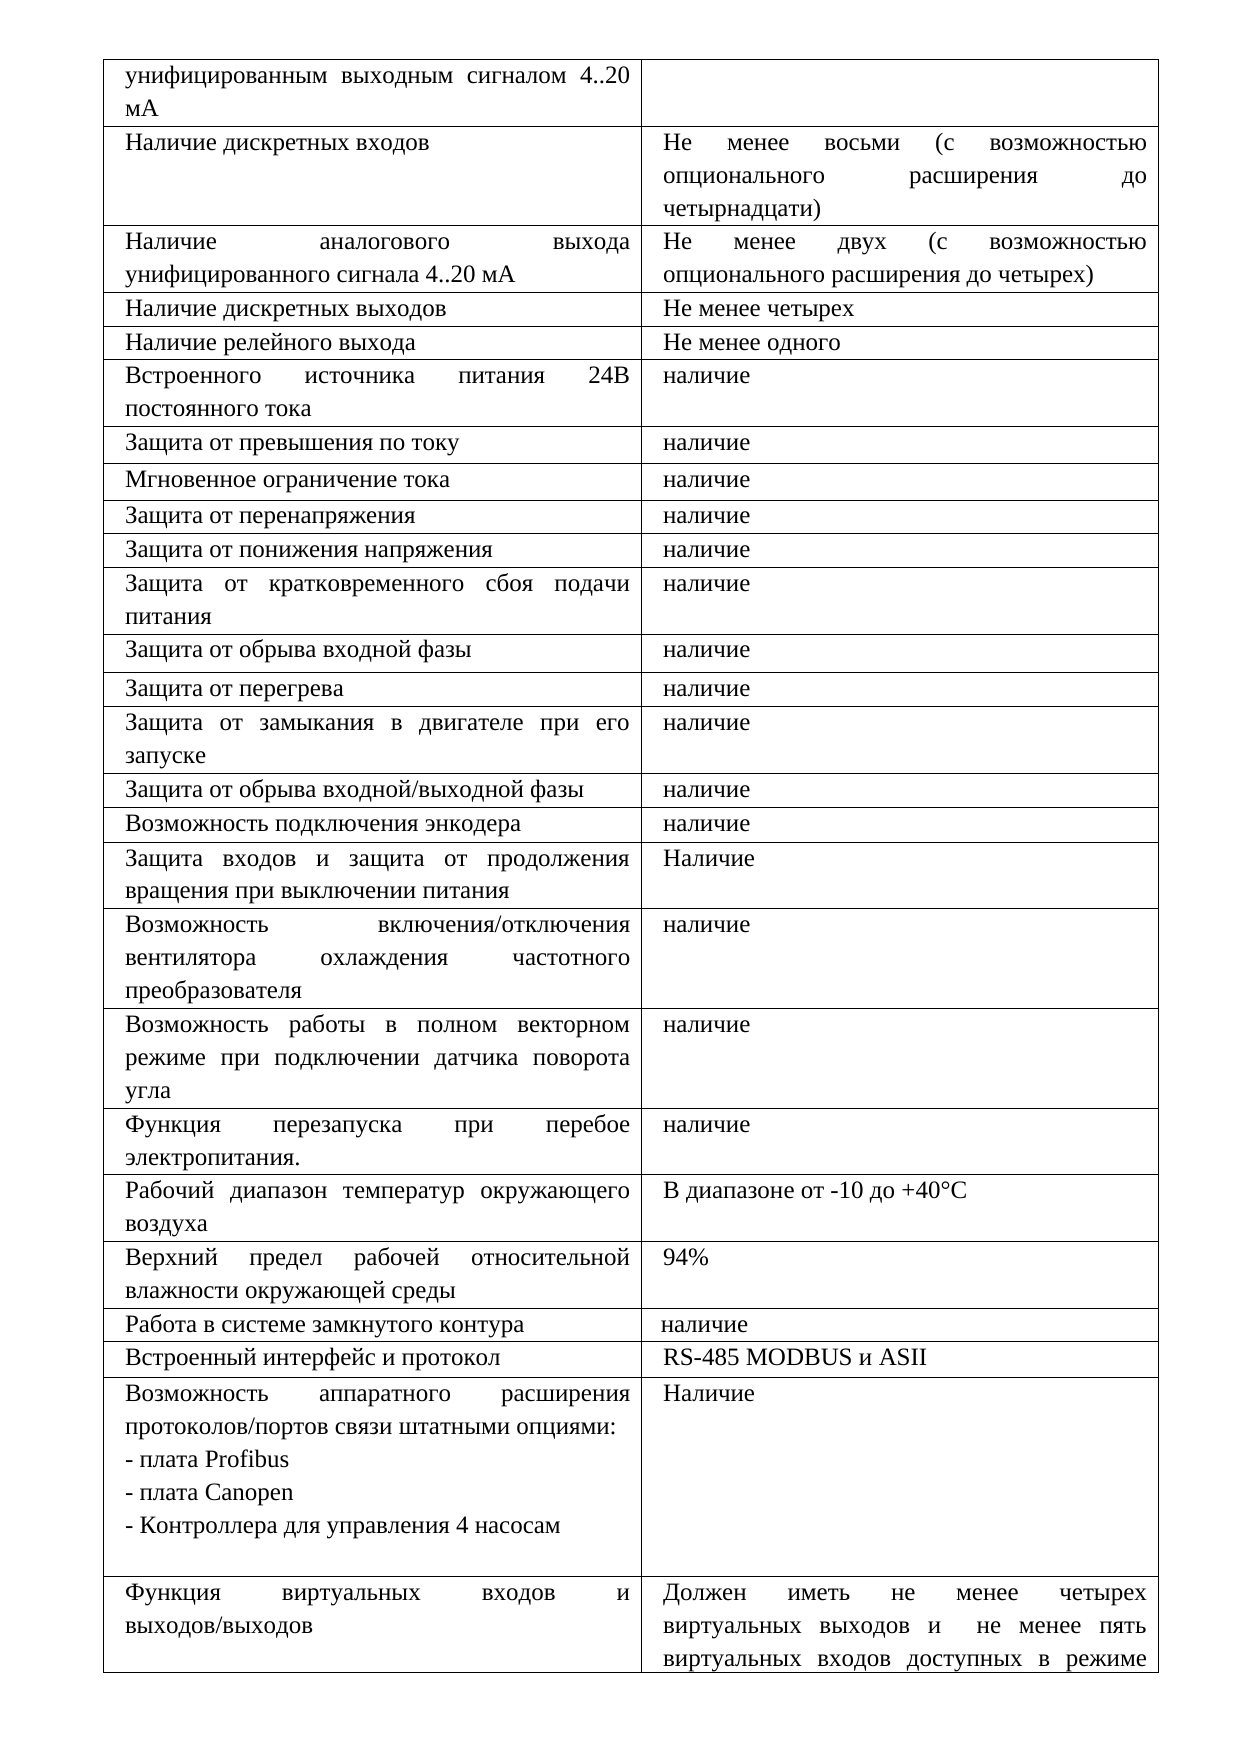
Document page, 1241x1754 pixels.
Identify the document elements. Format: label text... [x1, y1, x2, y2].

table_cell Защита от обрыва входной/выходной фазы [104, 774, 641, 807]
table_cell наличие [642, 534, 1158, 567]
table_cell наличие [642, 808, 1158, 842]
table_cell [642, 226, 1158, 292]
table_cell Наличие дискретных входов [104, 127, 641, 225]
table_cell Верхний предел рабочей относительной влажности окружающей среды [104, 1242, 641, 1308]
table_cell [104, 1577, 641, 1672]
table_cell Защита от превышения по току [104, 427, 641, 463]
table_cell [642, 60, 1158, 126]
table_cell Защита от обрыва входной фазы [104, 635, 641, 672]
table_cell наличие [642, 1309, 1158, 1341]
table_cell Мгновенное ограничение тока [104, 464, 641, 499]
table_cell наличие [642, 774, 1158, 807]
table_cell наличие [642, 909, 1158, 1008]
table_cell наличие [642, 464, 1158, 499]
table_cell Работа в системе замкнутого контура [104, 1309, 641, 1341]
table_cell наличие [642, 635, 1158, 672]
table_cell В диапазоне от -10 до +40°С [642, 1175, 1158, 1241]
table_cell Наличие релейного выхода [104, 327, 641, 359]
table_cell Не менее одного [642, 327, 1158, 359]
table_cell Защита от кратковременного сбоя подачи питания [104, 568, 641, 633]
table_cell наличие [642, 1109, 1158, 1174]
table_cell Защита от замыкания в двигателе при его запуске [104, 707, 641, 773]
table_cell Защита от перегрева [104, 673, 641, 706]
table_cell наличие [642, 673, 1158, 706]
table_cell Наличие дискретных выходов [104, 293, 641, 326]
table_cell Наличие [642, 1378, 1158, 1576]
table_cell Возможность подключения энкодера [104, 808, 641, 842]
table_cell Функция перезапуска при перебое электропитания. [104, 1109, 641, 1174]
table_cell Встроенного источника питания 24В постоянного тока [104, 360, 641, 426]
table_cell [104, 60, 641, 126]
table_cell Возможность работы в полном векторном режиме при подключении датчика поворота угла [104, 1009, 641, 1108]
table_cell Рабочий диапазон температур окружающего воздуха [104, 1175, 641, 1241]
table_cell Наличие [642, 843, 1158, 908]
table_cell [642, 1577, 1158, 1672]
table_cell наличие [642, 1009, 1158, 1108]
table_cell наличие [642, 360, 1158, 426]
table_cell Встроенный интерфейс и протокол [104, 1342, 641, 1377]
table_cell Не менее четырех [642, 293, 1158, 326]
table_cell 94% [642, 1242, 1158, 1308]
table_cell RS-485 MODBUS и ASII [642, 1342, 1158, 1377]
table_cell Возможность аппаратного расширения протоколов/портов связи штатными опциями: - плата Profibus - плата Canopen - Контроллера для управления 4 насосам [104, 1378, 641, 1576]
table_cell Наличие аналогового выхода унифицированного сигнала 4..20 мА [104, 226, 641, 292]
table_cell Защита входов и защита от продолжения вращения при выключении питания [104, 843, 641, 908]
table_cell наличие [642, 707, 1158, 773]
table_cell наличие [642, 427, 1158, 463]
table_cell наличие [642, 568, 1158, 633]
table_cell Не менее восьми (с возможностью опционального расширения до четырнадцати) [642, 127, 1158, 225]
table_cell наличие [642, 501, 1158, 533]
table_cell Защита от перенапряжения [104, 501, 641, 533]
table_cell Защита от понижения напряжения [104, 534, 641, 567]
table_cell Возможность включения/отключения вентилятора охлаждения частотного преобразователя [104, 909, 641, 1008]
